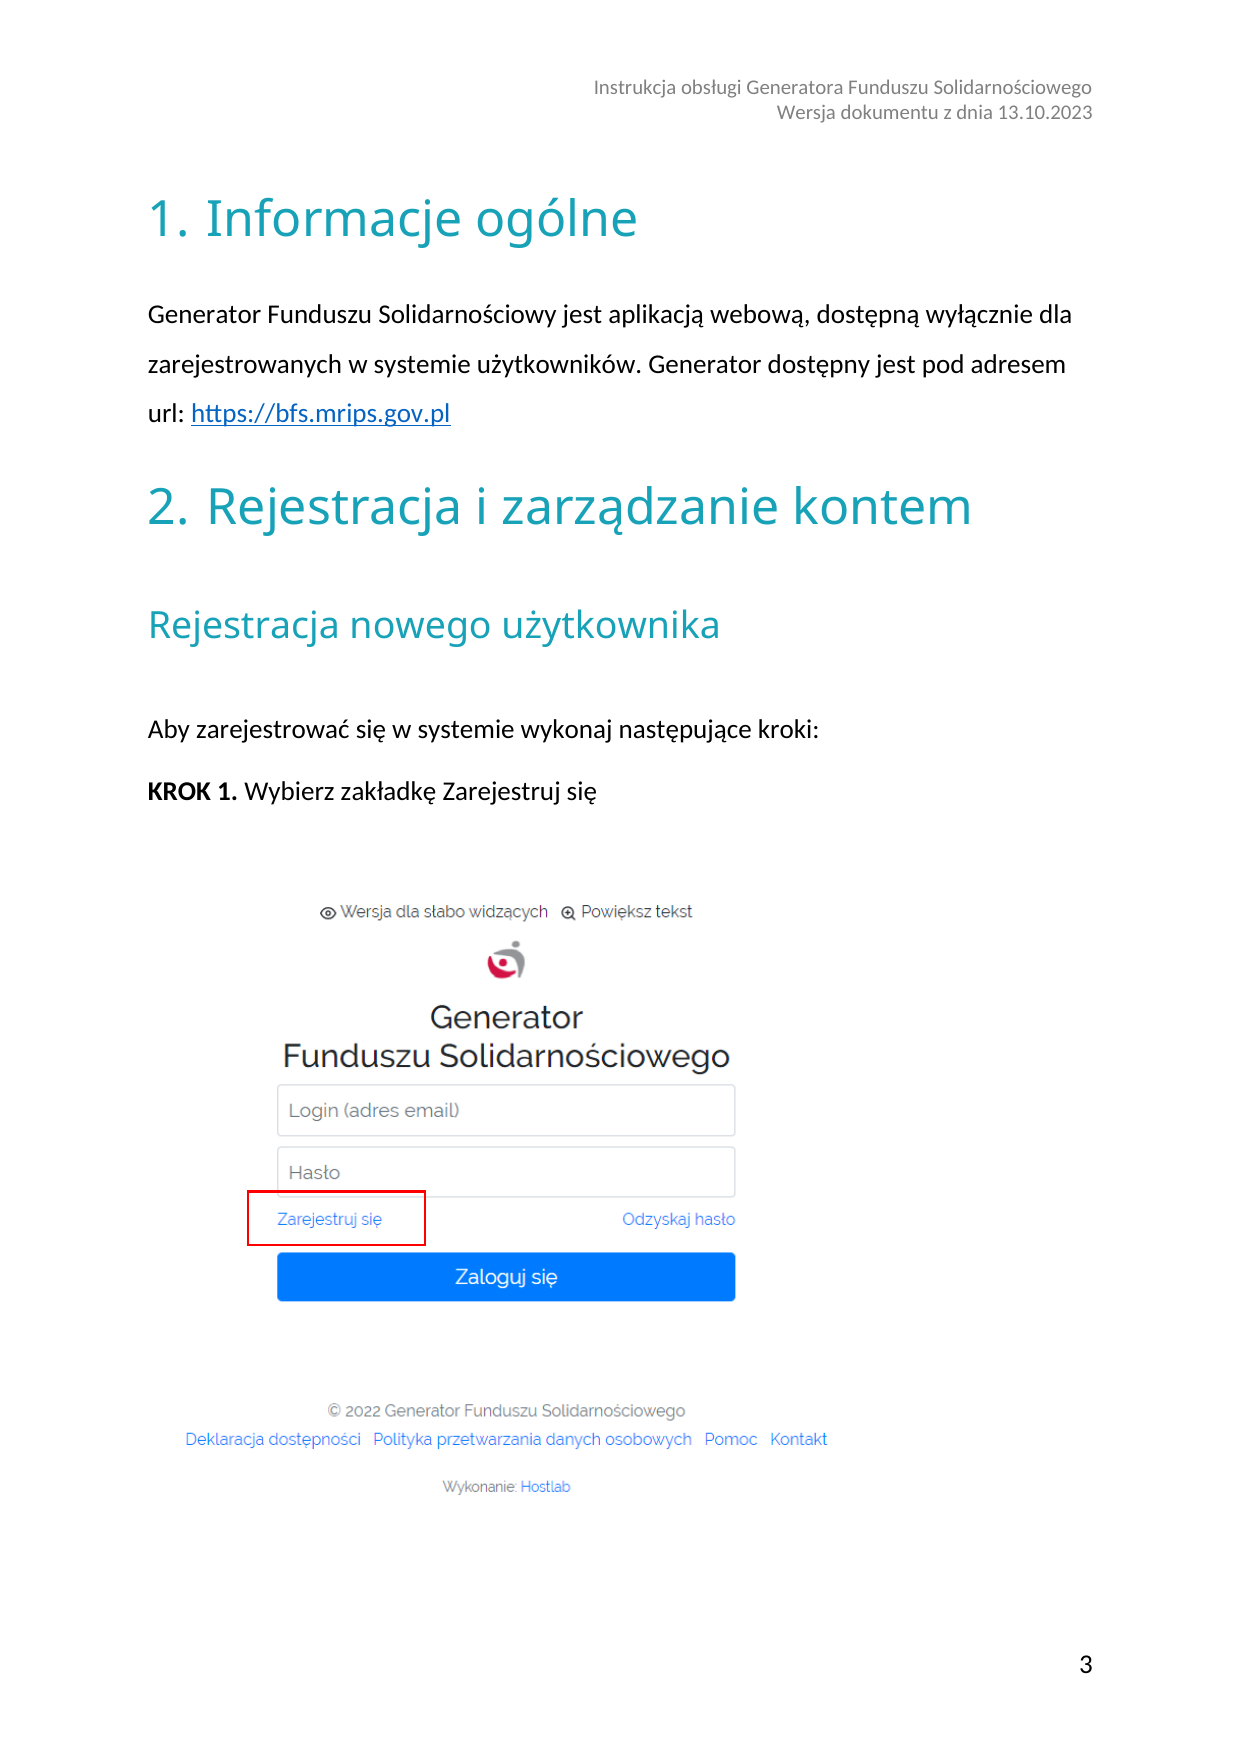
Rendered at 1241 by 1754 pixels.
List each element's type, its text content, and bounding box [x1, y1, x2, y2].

text KROK 1. Wybierz zakładkę Zarejestruj się [148, 774, 1093, 807]
picture [147, 901, 884, 1499]
text Generator Funduszu Solidarnościowy jest aplikacją webową, dostępną wyłącznie dla zarejestrowanych w systemie użytkowników. Generator dostępny jest pod adresem url: https://bfs.mrips.gov.pl [148, 297, 1093, 429]
subtitle Informacje ogólne [148, 183, 1093, 251]
subtitle Rejestracja nowego użytkownika [148, 598, 1093, 649]
text Aby zarejestrować się w systemie wykonaj następujące kroki: [148, 712, 1093, 745]
subtitle Rejestracja i zarządzanie kontem [148, 471, 1093, 539]
